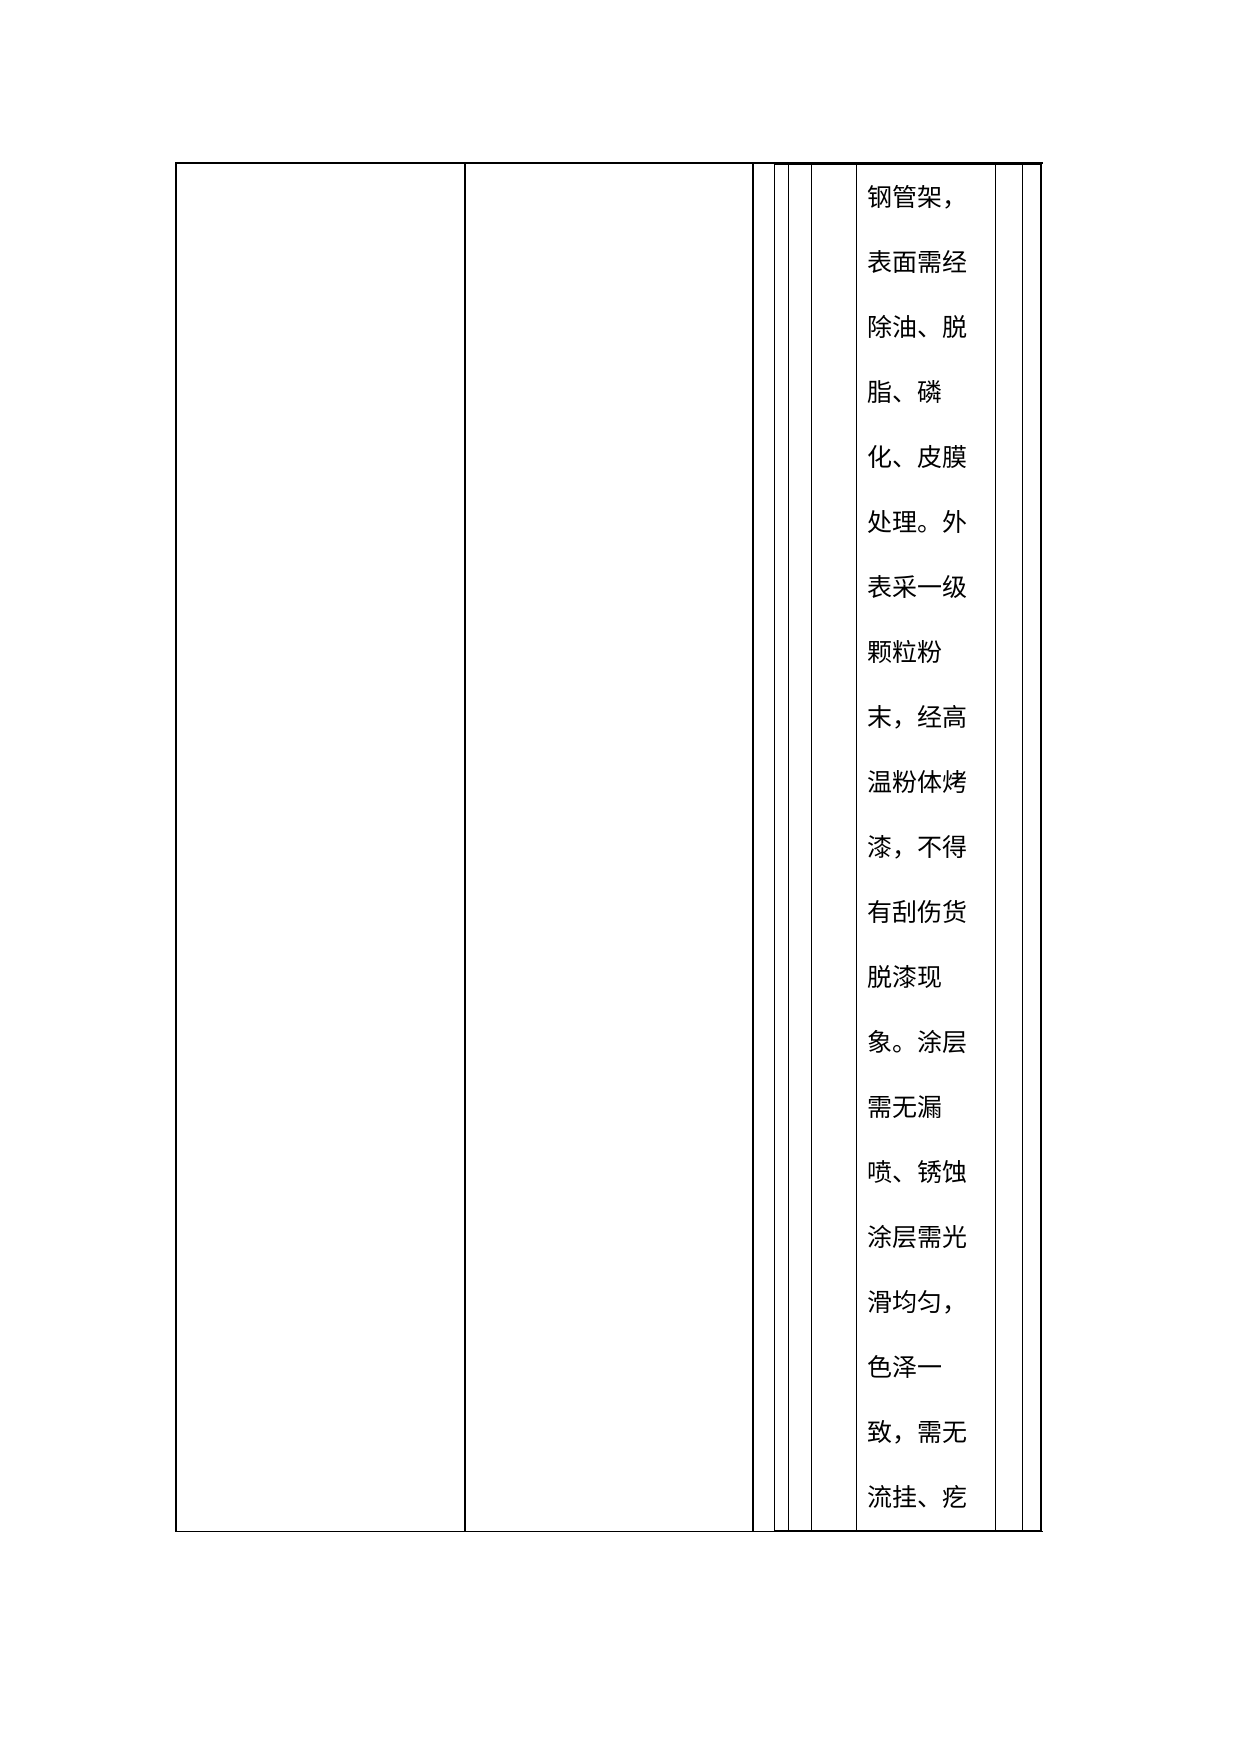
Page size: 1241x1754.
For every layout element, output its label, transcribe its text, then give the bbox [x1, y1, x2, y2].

table_cell [1023, 165, 1040, 1530]
table_cell [996, 165, 1022, 1530]
table_cell [857, 165, 995, 1530]
table_cell [789, 165, 811, 1530]
table_cell 1 [466, 164, 752, 1531]
table_cell [812, 165, 856, 1530]
table_cell [177, 164, 464, 1531]
table_cell [754, 164, 774, 1531]
table_cell [775, 165, 788, 1530]
